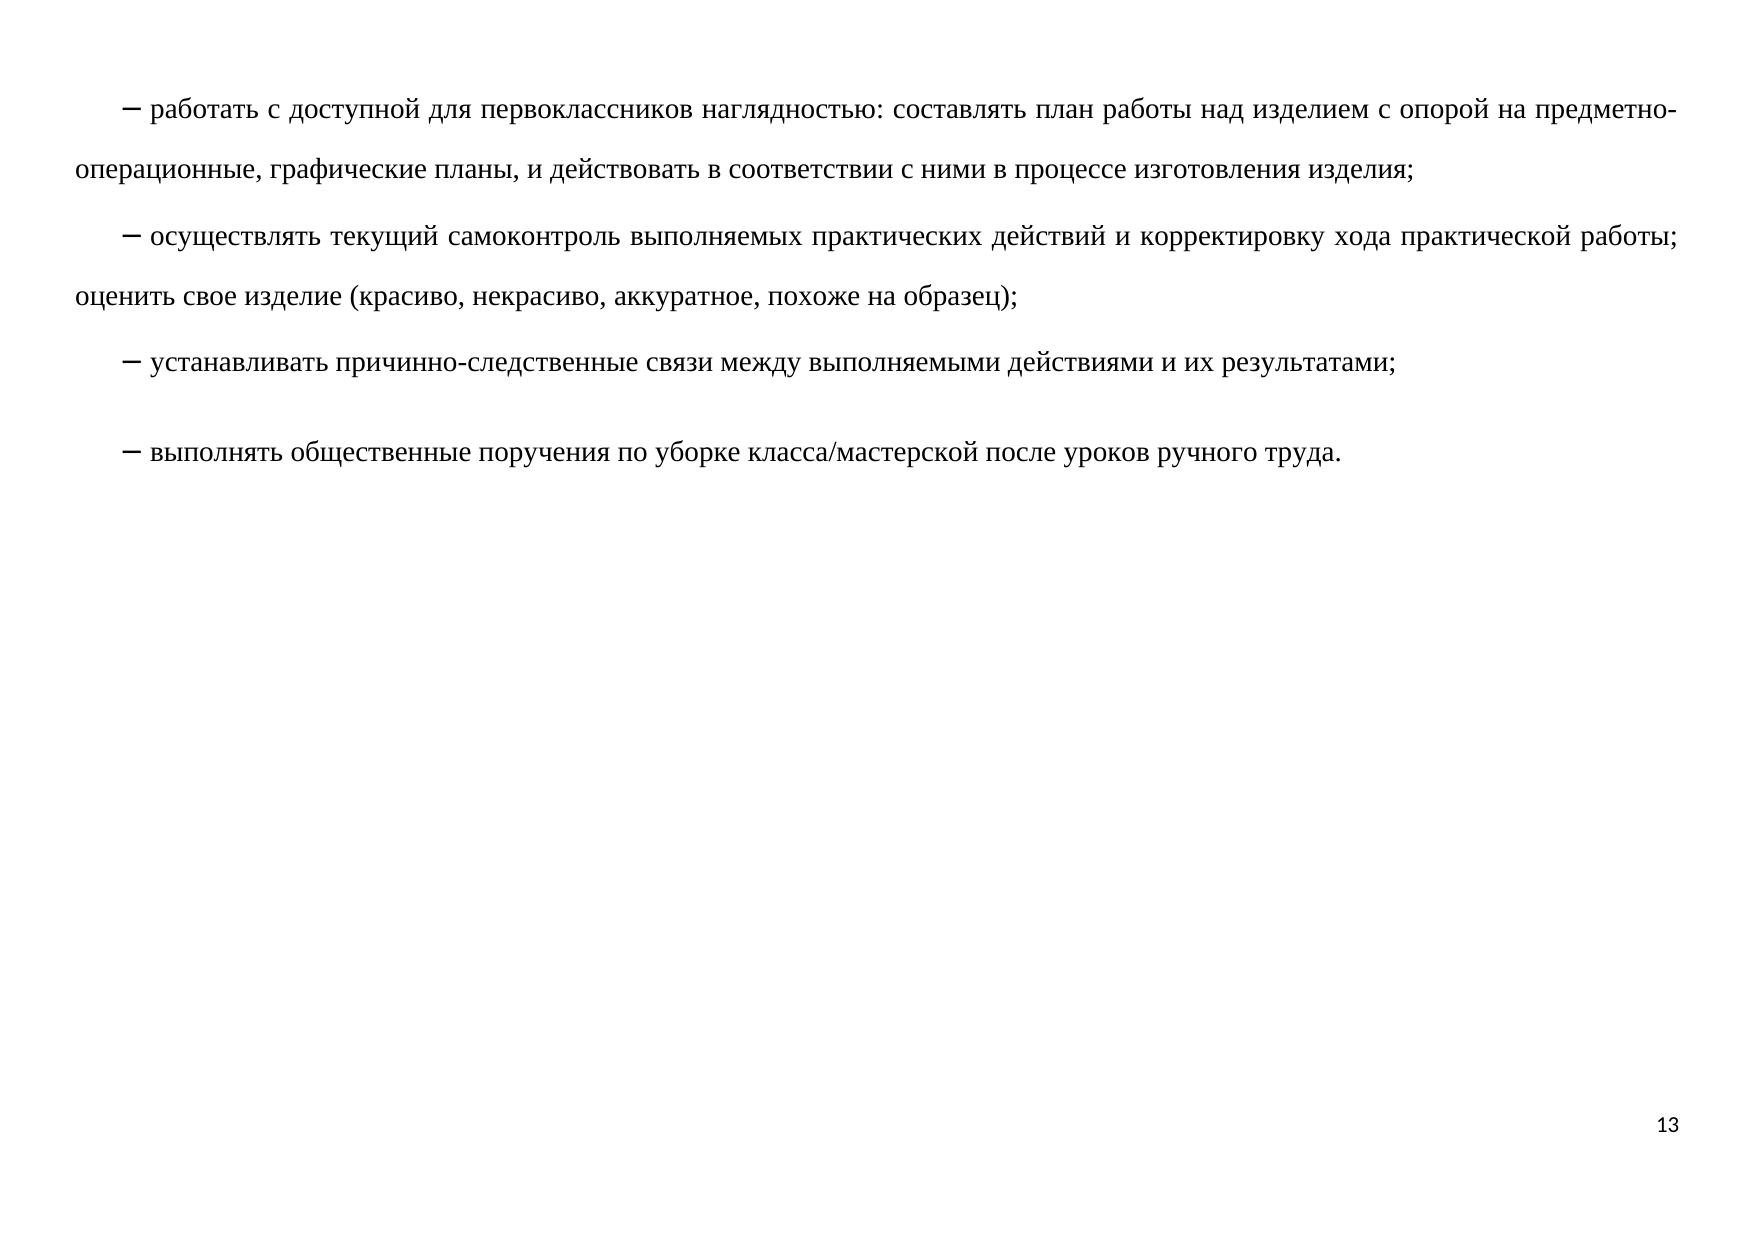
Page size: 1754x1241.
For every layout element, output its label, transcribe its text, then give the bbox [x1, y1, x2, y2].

list выполнять общественные поручения по уборке класса/мастерской после уроков ручного труда. [75, 418, 1679, 478]
list работать с доступной для первоклассников наглядностью: составлять план работы над изделием с опорой на предметно-операционные, графические планы, и действовать в соответствии с ними в процессе изготовления изделия; [75, 75, 1679, 185]
list осуществлять текущий самоконтроль выполняемых практических действий и корректировку хода практической работы; оценить свое изделие (красиво, некрасиво, аккуратное, похоже на образец); [75, 202, 1679, 312]
list устанавливать причинно-следственные связи между выполняемыми действиями и их результатами; [75, 329, 1679, 388]
